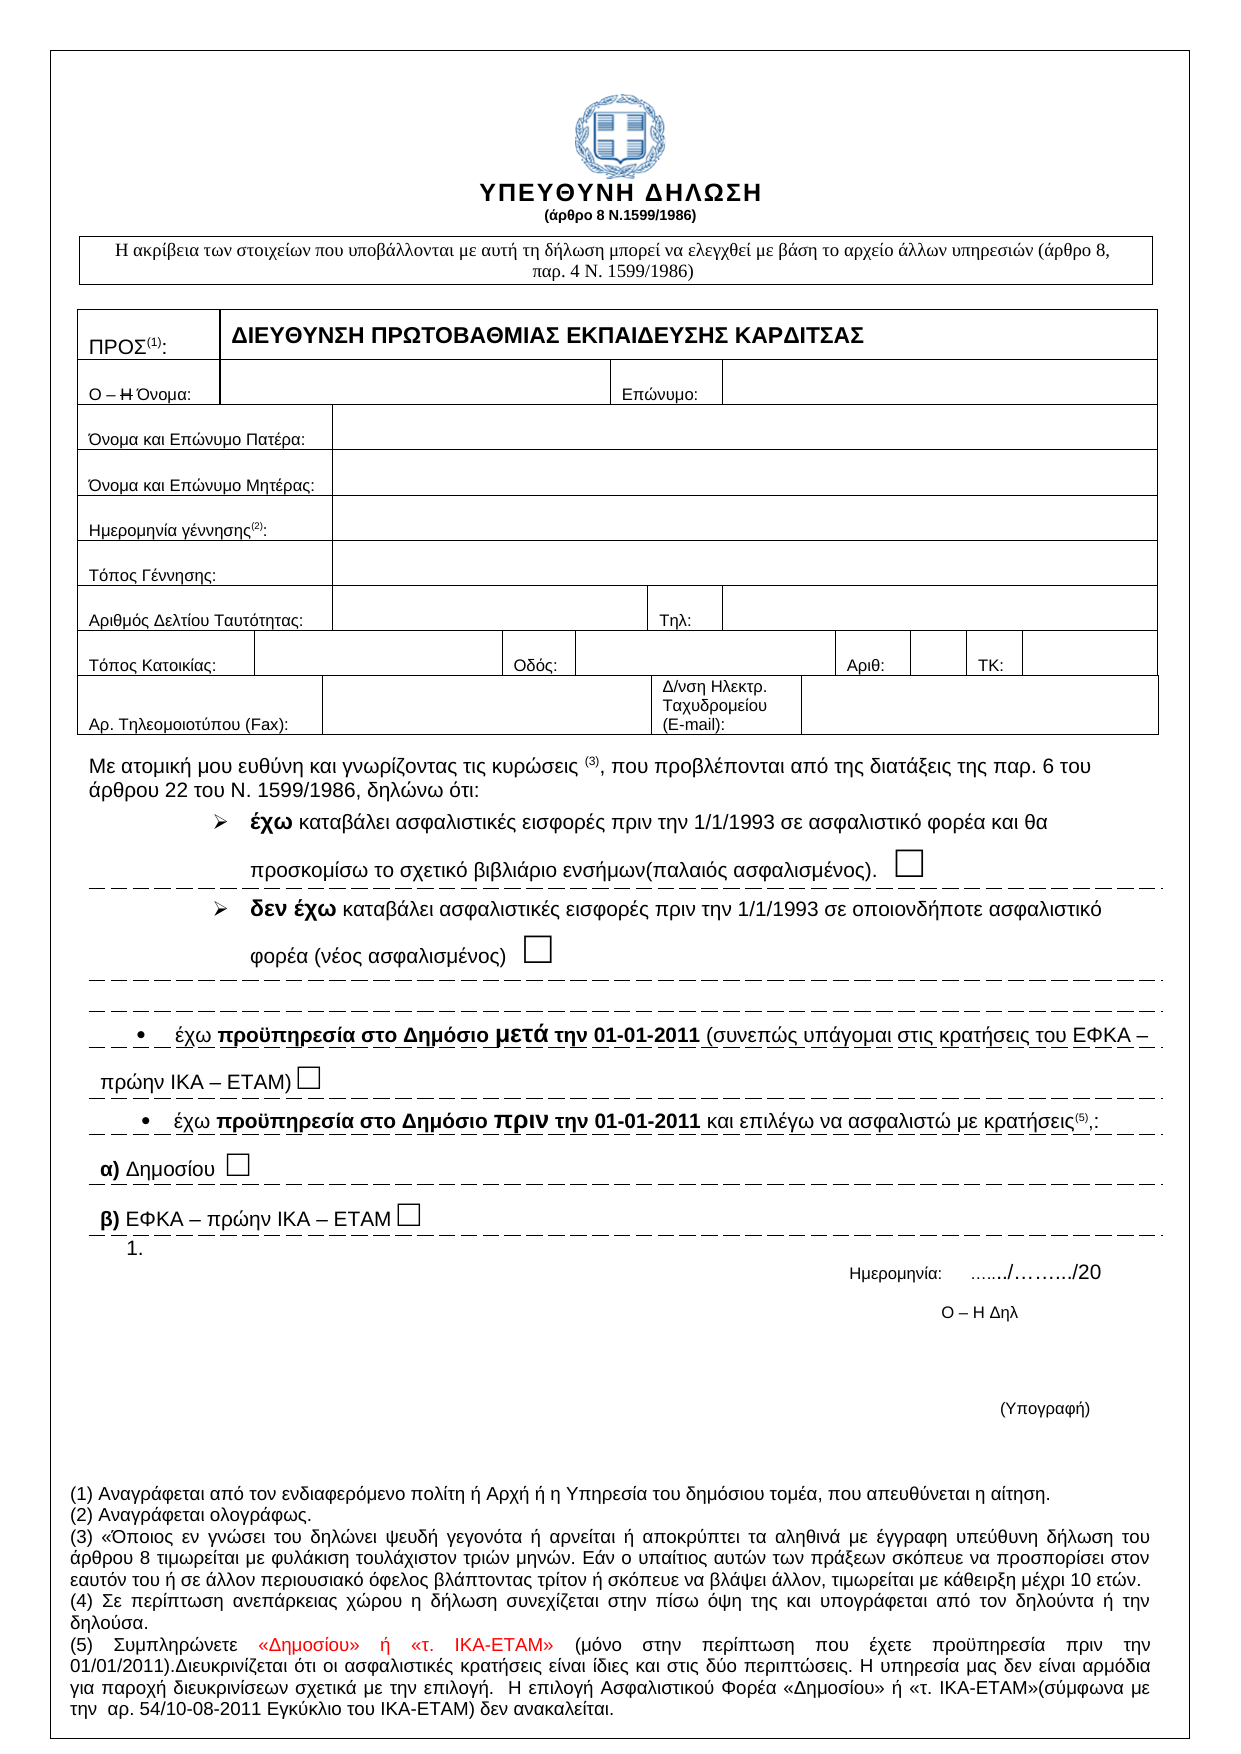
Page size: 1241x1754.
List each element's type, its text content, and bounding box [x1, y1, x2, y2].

table_cell [255, 631, 502, 675]
table_header Με ατομική μου ευθύνη και γνωρίζοντας τις κυρώσεις (3), που προβλέπονται από της διατάξεις της παρ. 6 του άρθρου 22 του Ν. 1599/1986, δηλώνω ότι: [78, 754, 1163, 1259]
table_cell [723, 586, 1157, 630]
table_cell [576, 631, 835, 675]
table_cell [1023, 631, 1157, 675]
table_cell Τόπος Κατοικίας: [78, 631, 254, 675]
text παρ. 4 Ν. 1599/1986) [80, 257, 1152, 284]
table_header ΔΙΕΥΘΥΝΣΗ ΠΡΩΤΟΒΑΘΜΙΑΣ ΕΚΠΑΙΔΕΥΣΗΣ ΚΑΡΔΙΤΣΑΣ [221, 310, 1157, 359]
text (1) Αναγράφεται από τον ενδιαφερόμενο πολίτη ή Αρχή ή η Υπηρεσία του δημόσιου τομέα, που απευθύνεται η αίτηση. [70, 1482, 1152, 1504]
table_cell Αριθμός Δελτίου Ταυτότητας: [78, 586, 332, 630]
subtitle (άρθρο 8 Ν.1599/1986) [89, 207, 1152, 236]
table_cell [723, 360, 1157, 404]
table_cell [333, 405, 1157, 449]
subtitle ΥΠΕΥΘΥΝΗ ΔΗΛΩΣΗ [89, 178, 1152, 207]
table_cell [333, 586, 647, 630]
table_header ΠΡΟΣ(1): [78, 310, 219, 359]
text Ο – Η Δηλ [89, 1303, 1101, 1322]
picture [575, 94, 666, 179]
text (4) Σε περίπτωση ανεπάρκειας χώρου η δήλωση συνεχίζεται στην πίσω όψη της και υπογράφεται από τον δηλούντα ή την δηλούσα. [70, 1590, 1152, 1633]
table_cell [911, 631, 966, 675]
table_cell ΤΚ: [967, 631, 1022, 675]
table_cell Όνομα και Επώνυμο Μητέρας: [78, 450, 332, 494]
text (5) Συμπληρώνετε «Δημοσίου» ή «τ. ΙΚΑ-ΕΤΑΜ» (μόνο στην περίπτωση που έχετε προϋπηρεσία πριν την 01/01/2011).Διευκρινίζεται ότι οι ασφαλιστικές κρατήσεις είναι ίδιες και στις δύο περιπτώσεις. Η υπηρεσία μας δεν είναι αρμόδια για παροχή διευκρινίσεων σχετικά με την επιλογή. Η επιλογή Ασφαλιστικού Φορέα «Δημοσίου» ή «τ. ΙΚΑ-ΕΤΑΜ»(σύμφωνα με την αρ. 54/10-08-2011 Εγκύκλιο του ΙΚΑ-ΕΤΑΜ) δεν ανακαλείται. [70, 1633, 1152, 1719]
text Η ακρίβεια των στοιχείων που υποβάλλονται με αυτή τη δήλωση μπορεί να ελεγχθεί με βάση το αρχείο άλλων υπηρεσιών (άρθρο 8, [80, 237, 1152, 257]
table_cell [333, 450, 1157, 494]
table_cell Αριθ: [836, 631, 910, 675]
table_cell Οδός: [503, 631, 575, 675]
table_cell Επώνυμο: [611, 360, 722, 404]
table_cell Ο – Η Όνομα: [78, 360, 219, 404]
table_cell [221, 360, 610, 404]
text (3) «Όποιος εν γνώσει του δηλώνει ψευδή γεγονότα ή αρνείται ή αποκρύπτει τα αληθινά με έγγραφη υπεύθυνη δήλωση του άρθρου 8 τιμωρείται με φυλάκιση τουλάχιστον τριών μηνών. Εάν ο υπαίτιος αυτών των πράξεων σκόπευε να προσπορίσει στον εαυτόν του ή σε άλλον περιουσιακό όφελος βλάπτοντας τρίτον ή σκόπευε να βλάψει άλλον, τιμωρείται με κάθειρξη μέχρι 10 ετών. [70, 1526, 1152, 1590]
text (Υπογραφή) [914, 1398, 1101, 1418]
table_cell Τόπος Γέννησης: [78, 541, 332, 585]
table_cell [333, 541, 1157, 585]
table_cell [802, 676, 1158, 734]
text Ημερομηνία: …..../…….../20 [89, 1259, 1101, 1283]
table_cell Δ/νση Ηλεκτρ. Ταχυδρομείου (Ε-mail): [652, 676, 801, 734]
text (2) Αναγράφεται ολογράφως. [70, 1504, 1152, 1526]
table_cell Τηλ: [648, 586, 722, 630]
table_cell [333, 496, 1157, 540]
table_cell Όνομα και Επώνυμο Πατέρα: [78, 405, 332, 449]
table_cell [323, 676, 651, 734]
table_cell Αρ. Τηλεομοιοτύπου (Fax): [78, 676, 322, 734]
table_cell Ημερομηνία γέννησης(2): [78, 496, 332, 540]
